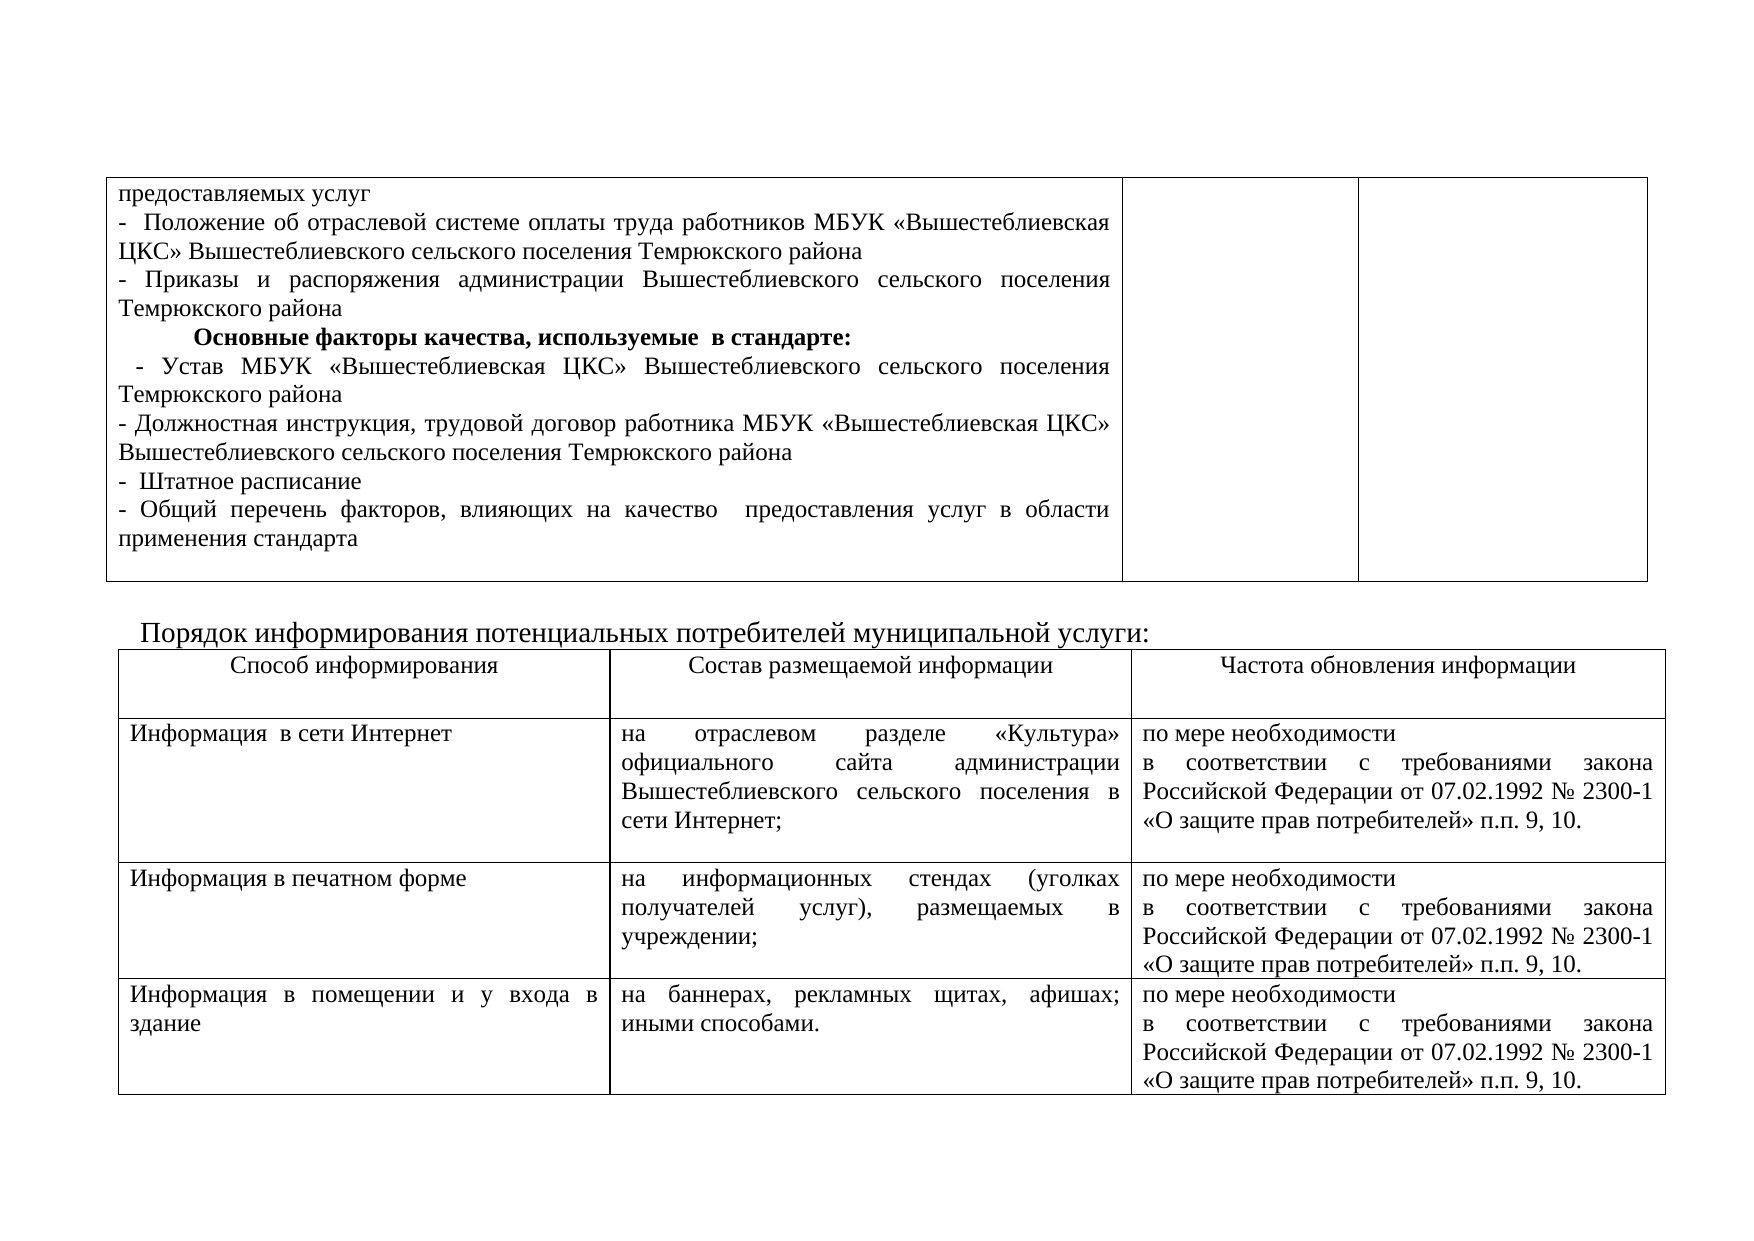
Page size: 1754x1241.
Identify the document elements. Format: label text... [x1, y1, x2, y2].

table_cell на отраслевом разделе «Культура» официального сайта администрации Вышестеблиевского сельского поселения в сети Интернет; [611, 719, 1131, 862]
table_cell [107, 178, 1122, 581]
table_cell Информация в сети Интернет [119, 719, 609, 862]
text Порядок информирования потенциальных потребителей муниципальной услуги: [118, 615, 1654, 649]
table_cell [1132, 979, 1665, 1094]
table_cell Информация в печатном форме [119, 863, 609, 978]
table_cell Информация в помещении и у входа в здание [119, 979, 609, 1094]
table_cell на баннерах, рекламных щитах, афишах; иными способами. [611, 979, 1131, 1094]
table_header Способ информирования [119, 650, 609, 717]
table_cell по мере необходимости в соответствии с требованиями закона Российской Федерации от 07.02.1992 № 2300-1 «О защите прав потребителей» п.п. 9, 10. [1132, 863, 1665, 978]
table_cell [1359, 178, 1647, 581]
table_cell на информационных стендах (уголках получателей услуг), размещаемых в учреждении; [611, 863, 1131, 978]
table_cell по мере необходимости в соответствии с требованиями закона Российской Федерации от 07.02.1992 № 2300-1 «О защите прав потребителей» п.п. 9, 10. [1132, 719, 1665, 862]
table_cell [1123, 178, 1358, 581]
table_header Состав размещаемой информации [611, 650, 1131, 717]
table_header Частота обновления информации [1132, 650, 1665, 717]
